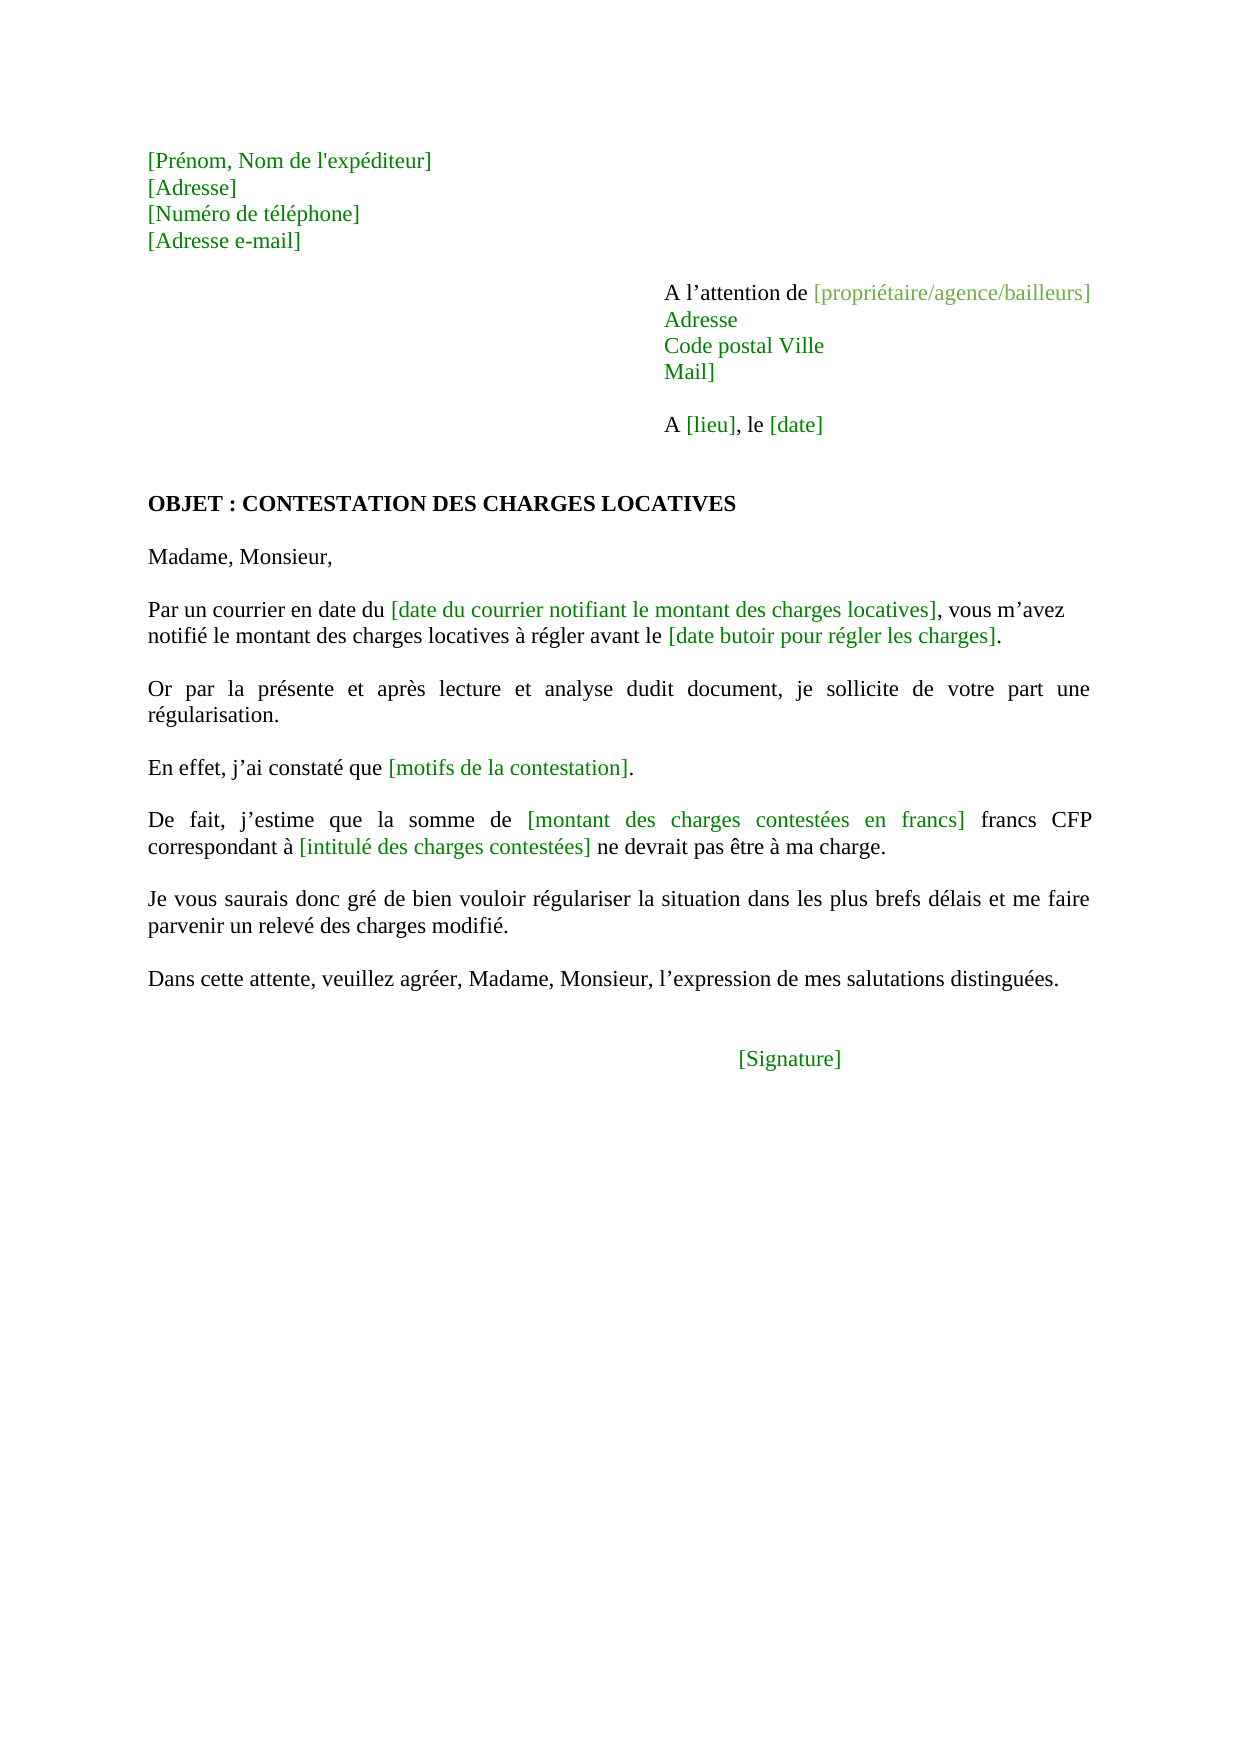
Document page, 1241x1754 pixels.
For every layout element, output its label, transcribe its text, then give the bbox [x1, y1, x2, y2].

text Dans cette attente, veuillez agréer, Madame, Monsieur, l’expression de mes salutations distinguées. [148, 964, 1093, 991]
text Code postal Ville Mail] [664, 332, 1093, 385]
text OBJET : CONTESTATION DES CHARGES LOCATIVES Madame, Monsieur, Par un courrier en date du [date du courrier notifiant le montant des charges locatives], vous m’avez notifié le montant des charges locatives à régler avant le [date butoir pour régler les charges]. [148, 437, 1093, 648]
text A [lieu], le [date] [664, 385, 1093, 437]
text Or par la présente et après lecture et analyse dudit document, je sollicite de votre part une régularisation. [148, 648, 1093, 727]
text [Signature] [148, 1045, 1093, 1072]
text De fait, j’estime que la somme de [montant des charges contestées en francs] francs CFP correspondant à [intitulé des charges contestées] ne devrait pas être à ma charge. [148, 780, 1093, 859]
text A l’attention de [propriétaire/agence/bailleurs] Adresse [664, 253, 1093, 332]
text Je vous saurais donc gré de bien vouloir régulariser la situation dans les plus brefs délais et me faire parvenir un relevé des charges modifié. [148, 859, 1093, 938]
text En effet, j’ai constaté que [motifs de la contestation]. [148, 727, 1093, 780]
text [Prénom, Nom de l'expéditeur] [Adresse] [Numéro de téléphone] [Adresse e-mail] [148, 148, 1093, 253]
